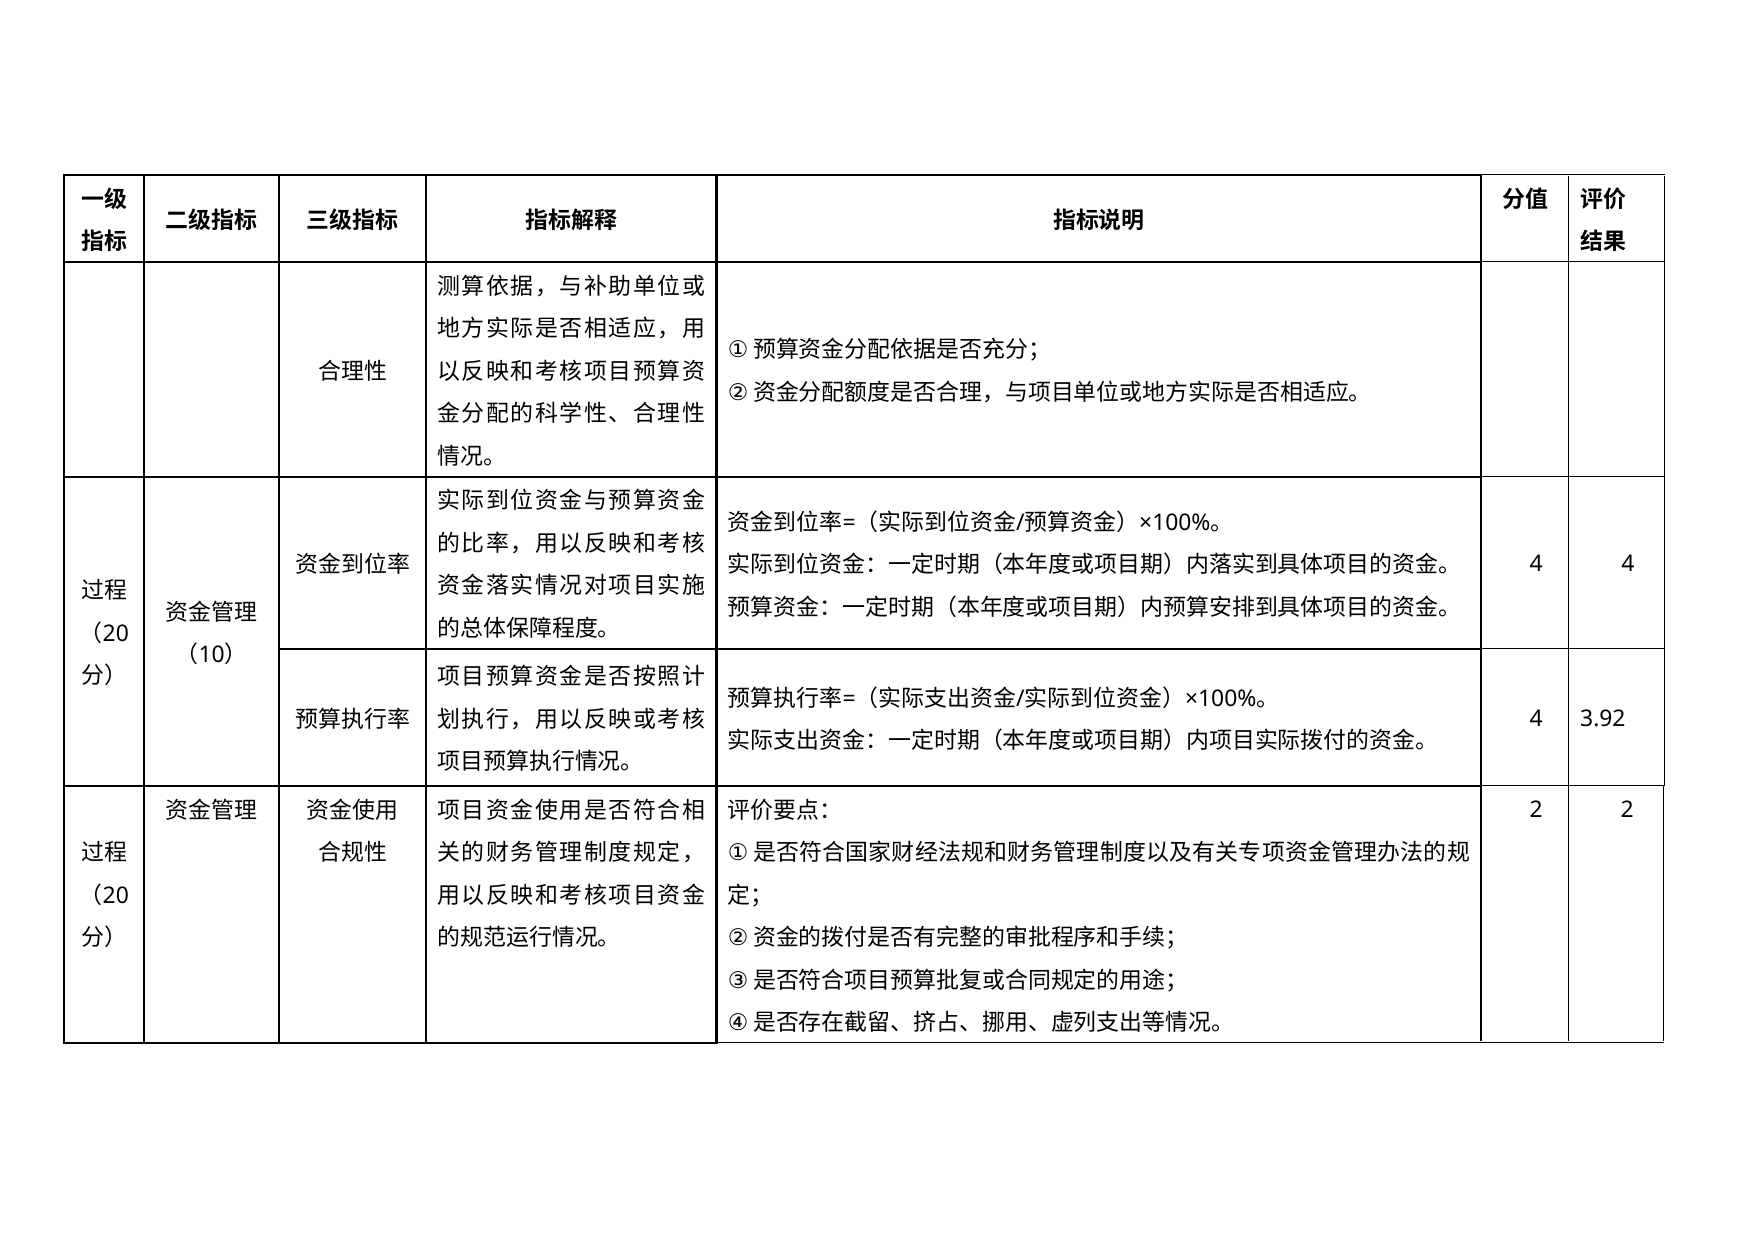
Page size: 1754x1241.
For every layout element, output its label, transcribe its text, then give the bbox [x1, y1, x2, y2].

table_header 指标解释 [427, 176, 715, 261]
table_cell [427, 263, 715, 476]
table_cell 资金到位率 [280, 478, 425, 648]
table_cell 实际到位资金与预算资金的比率，用以反映和考核资金落实情况对项目实施的总体保障程度。 [427, 478, 715, 648]
table_header 指标说明 [718, 176, 1480, 261]
table_cell 3.92 [1569, 649, 1664, 785]
table_cell 项目预算资金是否按照计划执行，用以反映或考核项目预算执行情况。 [427, 650, 715, 785]
table_cell 资金管理 [145, 787, 278, 1042]
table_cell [718, 263, 1480, 476]
table_cell 过程（20分） [65, 787, 143, 1042]
table_cell 4 [1569, 477, 1664, 648]
table_cell 资金到位率=（实际到位资金/预算资金）×100%。 实际到位资金：一定时期（本年度或项目期）内落实到具体项目的资金。 预算资金：一定时期（本年度或项目期）内预算安排到具体项目的资金。 [718, 478, 1480, 648]
table_cell 评价要点： ①是否符合国家财经法规和财务管理制度以及有关专项资金管理办法的规定； ②资金的拨付是否有完整的审批程序和手续； ③是否符合项目预算批复或合同规定的用途； ④是否存在截留、挤占、挪用、虚列支出等情况。 [718, 787, 1481, 1042]
table_cell 资金管理（10） [145, 478, 278, 785]
table_cell 2 [1482, 262, 1568, 476]
table_cell 2 [1481, 786, 1569, 1042]
table_cell 资金分配 合理性 [280, 263, 425, 476]
table_header 评价 结果 [1569, 175, 1665, 261]
table_cell 项目资金使用是否符合相关的财务管理制度规定，用以反映和考核项目资金的规范运行情况。 [427, 787, 715, 1042]
table_cell 4 [1482, 477, 1568, 648]
table_cell 资金使用 合规性 [280, 787, 425, 1042]
table_header 一级指标 [65, 176, 143, 261]
table_header 二级指标 [145, 176, 278, 261]
table_cell 过程（20分） [65, 478, 143, 785]
table_cell 2 [1569, 786, 1663, 1042]
table_cell 预算执行率 [280, 650, 425, 785]
table_cell 2 [1569, 262, 1664, 476]
table_cell 4 [1482, 649, 1568, 785]
table_header 分值 [1482, 175, 1569, 261]
table_header 三级指标 [280, 176, 425, 261]
table_cell 预算执行率=（实际支出资金/实际到位资金）×100%。 实际支出资金：一定时期（本年度或项目期）内项目实际拨付的资金。 [718, 650, 1480, 785]
